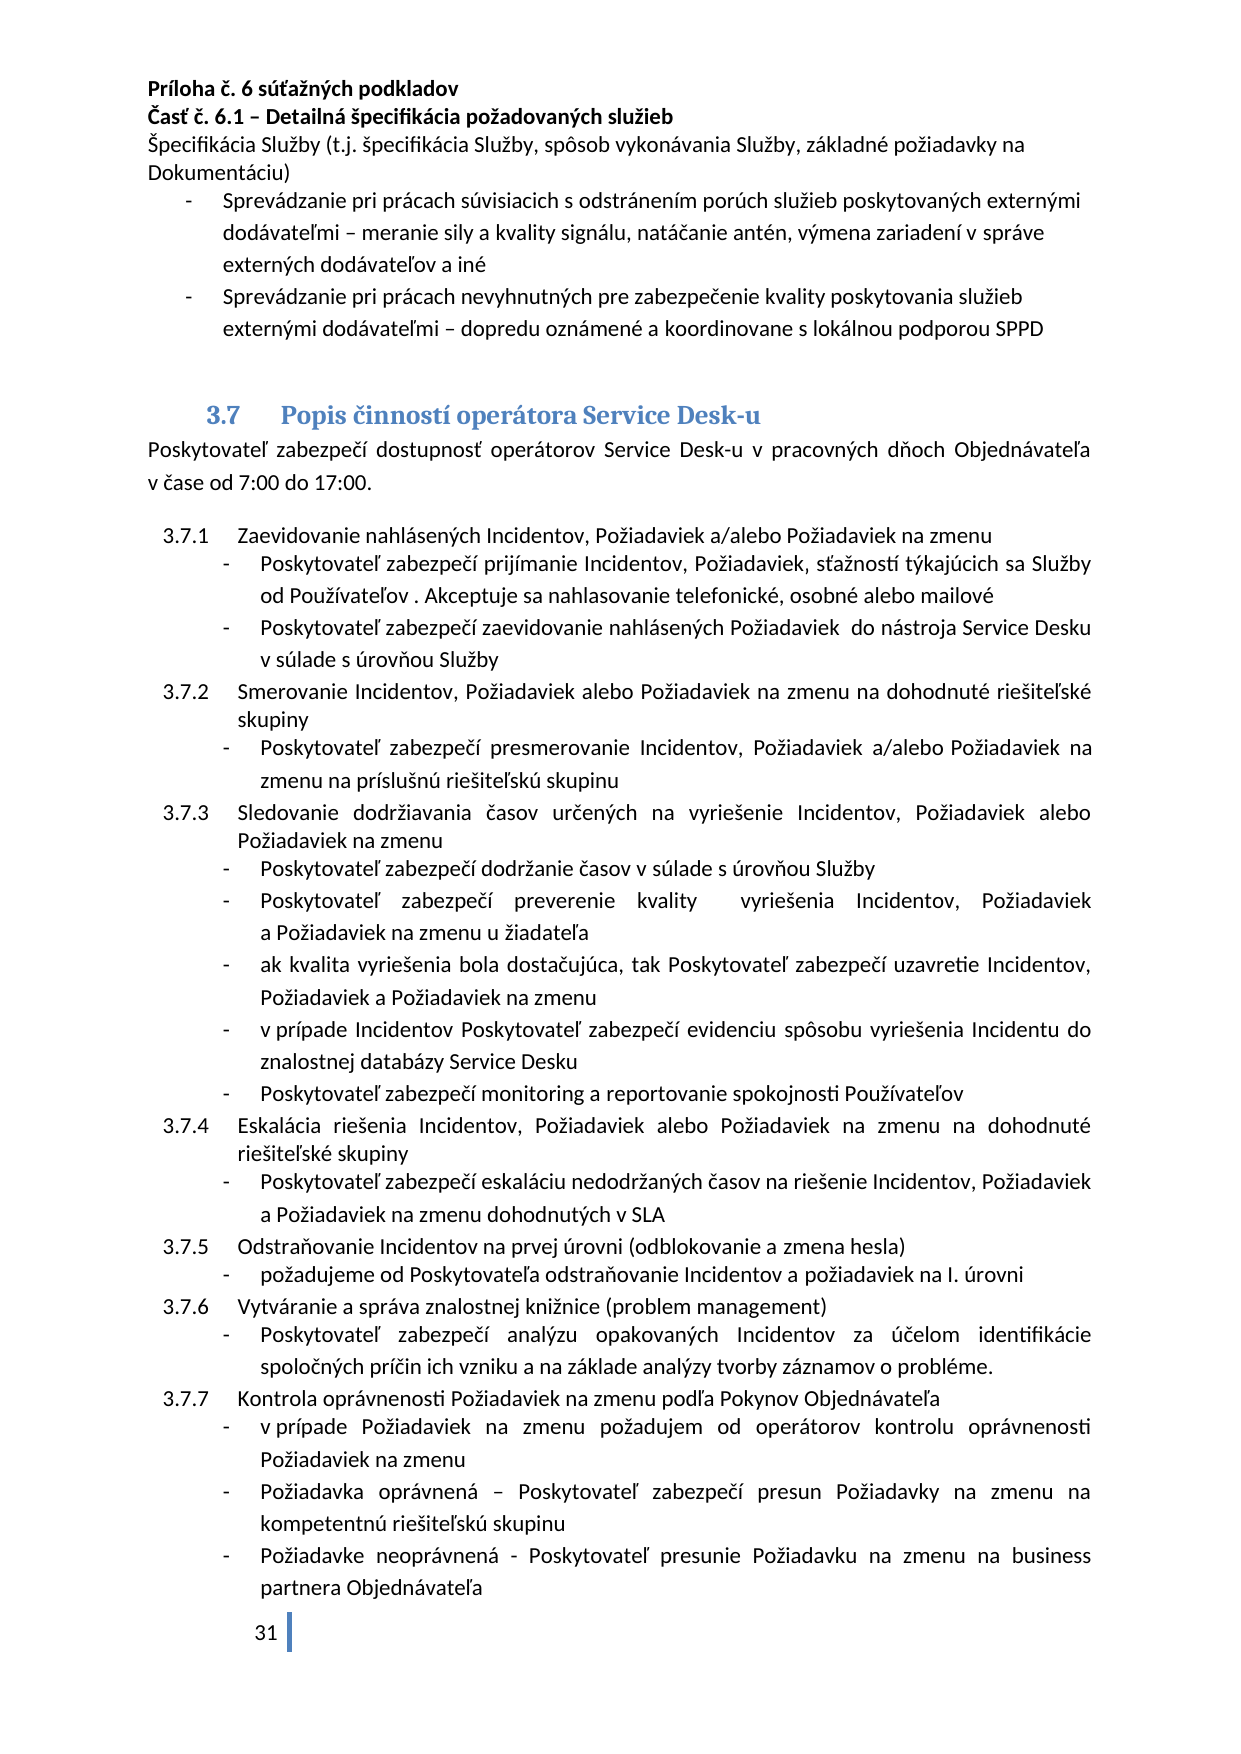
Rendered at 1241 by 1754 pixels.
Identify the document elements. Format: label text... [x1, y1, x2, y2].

list ak kvalita vyriešenia bola dostačujúca, tak Poskytovateľ zabezpečí uzavretie Incidentov, Požiadaviek a Požiadaviek na zmenu [223, 951, 1093, 1011]
list v prípade Incidentov Poskytovateľ zabezpečí evidenciu spôsobu vyriešenia Incidentu do znalostnej databázy Service Desku [223, 1015, 1093, 1075]
list Poskytovateľ zabezpečí monitoring a reportovanie spokojnosti Používateľov [223, 1079, 1093, 1107]
list Poskytovateľ zabezpečí eskaláciu nedodržaných časov na riešenie Incidentov, Požiadaviek a Požiadaviek na zmenu dohodnutých v SLA [223, 1167, 1093, 1228]
list v prípade Požiadaviek na zmenu požadujem od operátorov kontrolu oprávnenosti Požiadaviek na zmenu [223, 1412, 1093, 1473]
list požadujeme od Poskytovateľa odstraňovanie Incidentov a požiadaviek na I. úrovni [223, 1260, 1093, 1288]
list Poskytovateľ zabezpečí analýzu opakovaných Incidentov za účelom identifikácie spoločných príčin ich vzniku a na základe analýzy tvorby záznamov o probléme. [223, 1320, 1093, 1380]
text Odstraňovanie Incidentov na prvej úrovni (odblokovanie a zmena hesla) [162, 1232, 1093, 1260]
list Požiadavke neoprávnená - Poskytovateľ presunie Požiadavku na zmenu na business partnera Objednávateľa [223, 1541, 1093, 1601]
list Poskytovateľ zabezpečí prijímanie Incidentov, Požiadaviek‚ sťažností týkajúcich sa Služby od Používateľov . Akceptuje sa nahlasovanie telefonické, osobné alebo mailové [223, 549, 1093, 609]
list Poskytovateľ zabezpečí presmerovanie Incidentov, Požiadaviek a/alebo Požiadaviek na zmenu na príslušnú riešiteľskú skupinu [223, 733, 1093, 794]
list Poskytovateľ zabezpečí preverenie kvality vyriešenia Incidentov, Požiadaviek a Požiadaviek na zmenu u žiadateľa [223, 886, 1093, 946]
text Eskalácia riešenia Incidentov, Požiadaviek alebo Požiadaviek na zmenu na dohodnuté riešiteľské skupiny [162, 1111, 1093, 1167]
text Sledovanie dodržiavania časov určených na vyriešenie Incidentov, Požiadaviek alebo Požiadaviek na zmenu [162, 798, 1093, 854]
text Zaevidovanie nahlásených Incidentov, Požiadaviek a/alebo Požiadaviek na zmenu [162, 521, 1093, 549]
text Poskytovateľ zabezpečí dostupnosť operátorov Service Desk-u v pracovných dňoch Objednávateľa v čase od 7:00 do 17:00. [148, 436, 1093, 496]
text Kontrola oprávnenosti Požiadaviek na zmenu podľa Pokynov Objednávateľa [162, 1384, 1093, 1412]
text Vytváranie a správa znalostnej knižnice (problem management) [162, 1292, 1093, 1320]
list Poskytovateľ zabezpečí zaevidovanie nahlásených Požiadaviek do nástroja Service Desku v súlade s úrovňou Služby [223, 613, 1093, 673]
text Smerovanie Incidentov, Požiadaviek alebo Požiadaviek na zmenu na dohodnuté riešiteľské skupiny [162, 677, 1093, 733]
list Požiadavka oprávnená – Poskytovateľ zabezpečí presun Požiadavky na zmenu na kompetentnú riešiteľskú skupinu [223, 1477, 1093, 1537]
list Sprevádzanie pri prácach súvisiacich s odstránením porúch služieb poskytovaných externými dodávateľmi – meranie sily a kvality signálu, natáčanie antén, výmena zariadení v správe externých dodávateľov a iné [185, 186, 1093, 278]
subtitle Popis činností operátora Service Desk-u [207, 400, 1093, 431]
list Sprevádzanie pri prácach nevyhnutných pre zabezpečenie kvality poskytovania služieb externými dodávateľmi – dopredu oznámené a koordinovane s lokálnou podporou SPPD [185, 282, 1093, 343]
list Poskytovateľ zabezpečí dodržanie časov v súlade s úrovňou Služby [223, 854, 1093, 882]
